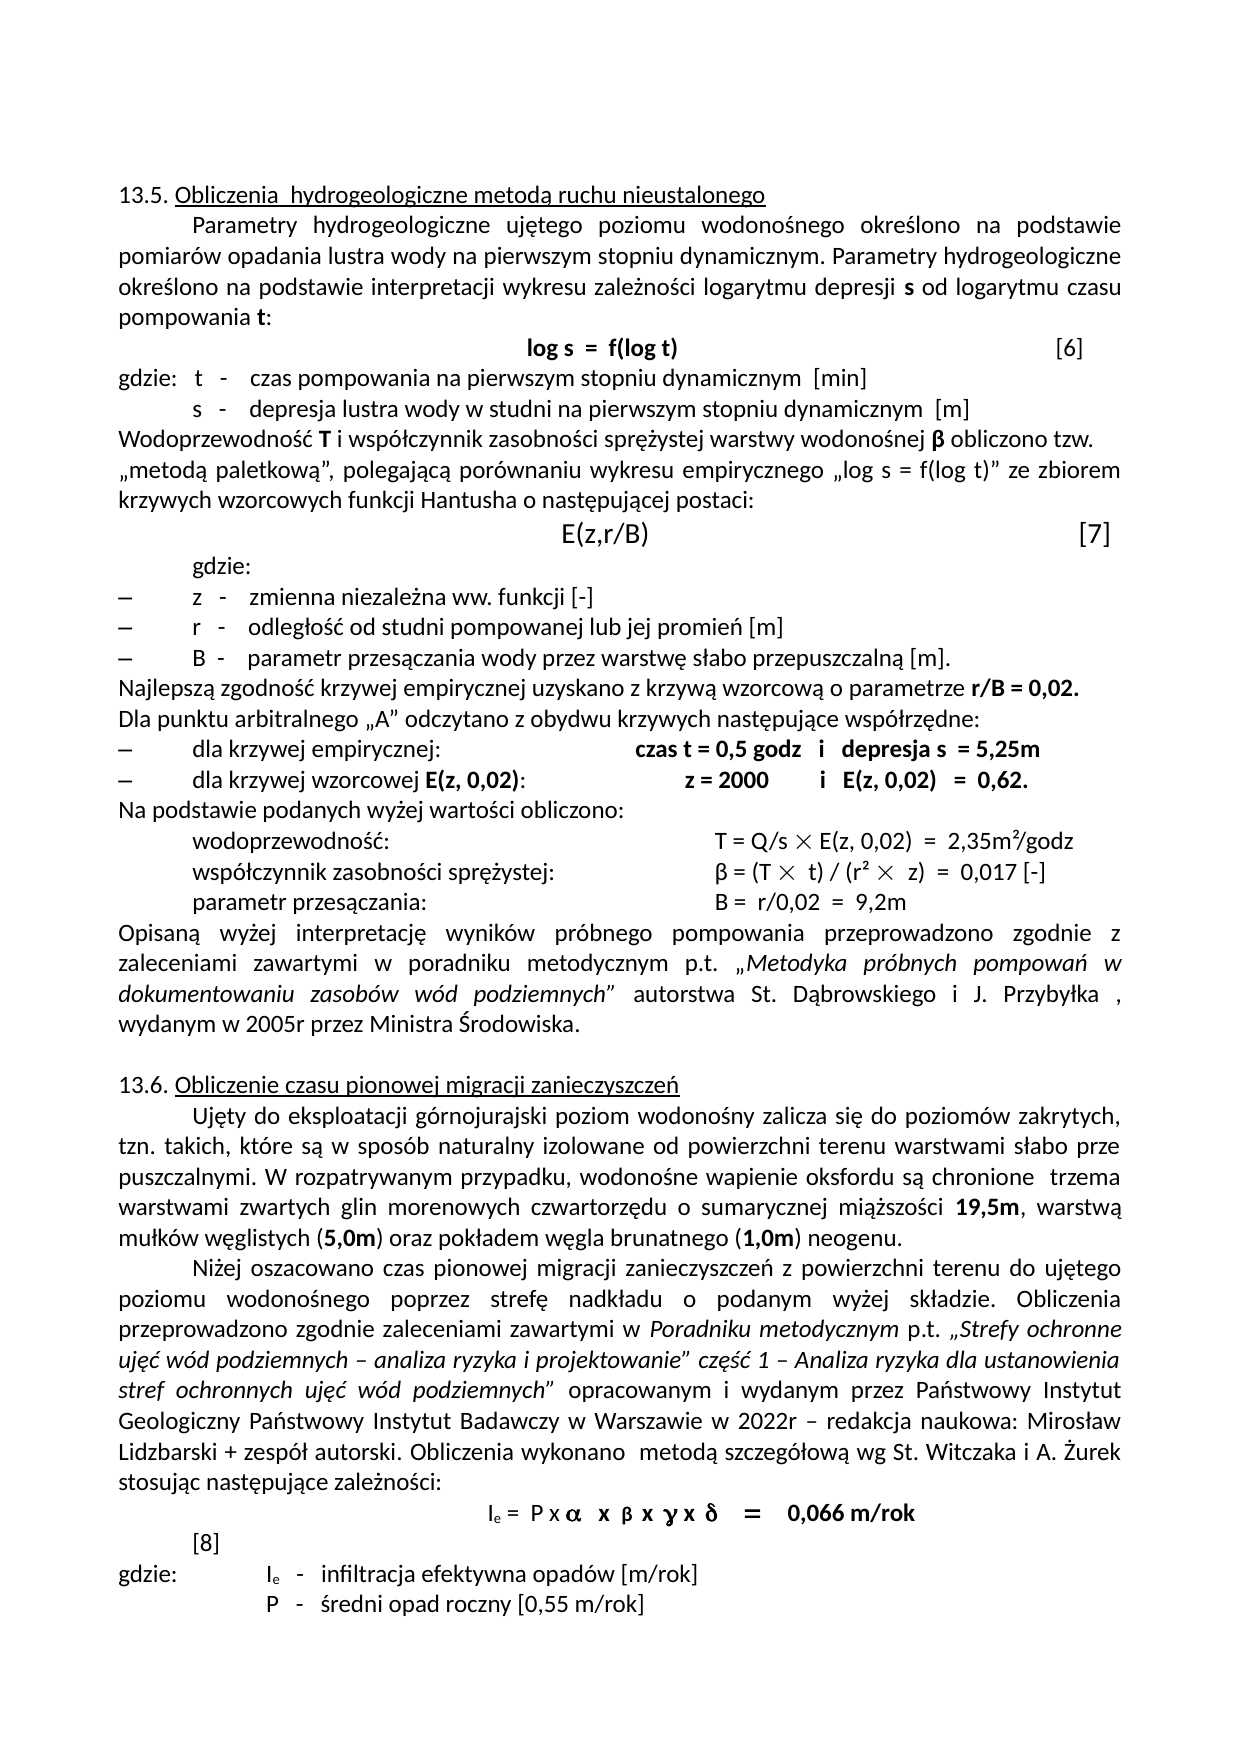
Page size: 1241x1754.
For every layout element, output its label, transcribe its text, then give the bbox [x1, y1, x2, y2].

text P - średni opad roczny [0,55 m/rok] [118, 1588, 1122, 1619]
text Na podstawie podanych wyżej wartości obliczono: [118, 795, 1122, 825]
text parametr przesączania: B = r/0,02 = 9,2m [118, 886, 1122, 917]
text gdzie: [118, 551, 1122, 581]
text 13.5. Obliczenia hydrogeologiczne metodą ruchu nieustalonego [118, 179, 1122, 210]
text Parametry hydrogeologiczne ujętego poziomu wodonośnego określono na podstawie pomiarów opadania lustra wody na pierwszym stopniu dynamicznym. Parametry hydrogeologiczne określono na podstawie interpretacji wykresu zależności logarytmu depresji s od logarytmu czasu pompowania t: [118, 210, 1122, 332]
text Niżej oszacowano czas pionowej migracji zanieczyszczeń z powierzchni terenu do ujętego poziomu wodonośnego poprzez strefę nadkładu o podanym wyżej składzie. Obliczenia przeprowadzono zgodnie zaleceniami zawartymi w Poradniku metodycznym p.t. „Strefy ochronne ujęć wód podziemnych – analiza ryzyka i projektowanie” część 1 – Analiza ryzyka dla ustanowienia stref ochronnych ujęć wód podziemnych” opracowanym i wydanym przez Państwowy Instytut Geologiczny Państwowy Instytut Badawczy w Warszawie w 2022r – redakcja naukowa: Mirosław Lidzbarski + zespół autorski. Obliczenia wykonano metodą szczegółową wg St. Witczaka i A. Żurek stosując następujące zależności: [118, 1252, 1122, 1497]
text gdzie: t - czas pompowania na pierwszym stopniu dynamicznym [min] [118, 362, 1122, 393]
list B - parametr przesączania wody przez warstwę słabo przepuszczalną [m]. [118, 642, 1122, 673]
text Ujęty do eksploatacji górnojurajski poziom wodonośny zalicza się do poziomów zakrytych, tzn. takich, które są w sposób naturalny izolowane od powierzchni terenu warstwami słabo prze puszczalnymi. W rozpatrywanym przypadku, wodonośne wapienie oksfordu są chronione trzema warstwami zwartych glin morenowych czwartorzędu o sumarycznej miąższości 19,5m, warstwą mułków węglistych (5,0m) oraz pokładem węgla brunatnego (1,0m) neogenu. [118, 1100, 1122, 1252]
text s - depresja lustra wody w studni na pierwszym stopniu dynamicznym [m] [118, 393, 1122, 423]
text gdzie: Ie - infiltracja efektywna opadów [m/rok] [44, 1558, 1122, 1588]
text 13.6. Obliczenie czasu pionowej migracji zanieczyszczeń [118, 1069, 1122, 1100]
text Ie = P x  x β x  x 0,066 m/rok [8] [118, 1497, 1122, 1558]
list dla krzywej wzorcowej E(z, 0,02): z = 2000 i E(z, 0,02) = 0,62. [118, 764, 1122, 795]
text Najlepszą zgodność krzywej empirycznej uzyskano z krzywą wzorcową o parametrze r/B = 0,02. [118, 673, 1122, 703]
list z - zmienna niezależna ww. funkcji [-] [118, 581, 1122, 612]
text współczynnik zasobności sprężystej: β = (T  t) / (r² z) = 0,017 [-] [118, 856, 1122, 886]
list dla krzywej empirycznej: czas t = 0,5 godz i depresja s = 5,25m [118, 734, 1122, 764]
text Opisaną wyżej interpretację wyników próbnego pompowania przeprowadzono zgodnie z zaleceniami zawartymi w poradniku metodycznym p.t. „Metodyka próbnych pompowań w dokumentowaniu zasobów wód podziemnych” autorstwa St. Dąbrowskiego i J. Przybyłka , wydanym w 2005r przez Ministra Środowiska. [118, 917, 1122, 1039]
text log s = f(log t) [6] [118, 332, 1122, 362]
text E(z,r/B) [7] [118, 515, 1122, 551]
text wodoprzewodność: T = Q/s  E(z, 0,02) = 2,35m²/godz [118, 825, 1122, 856]
text Dla punktu arbitralnego „A” odczytano z obydwu krzywych następujące współrzędne: [118, 703, 1122, 734]
list r - odległość od studni pompowanej lub jej promień [m] [118, 612, 1122, 642]
text „metodą paletkową”, polegającą porównaniu wykresu empirycznego „log s = f(log t)” ze zbiorem krzywych wzorcowych funkcji Hantusha o następującej postaci: [118, 454, 1122, 515]
text Wodoprzewodność T i współczynnik zasobności sprężystej warstwy wodonośnej β obliczono tzw. [118, 423, 1122, 454]
